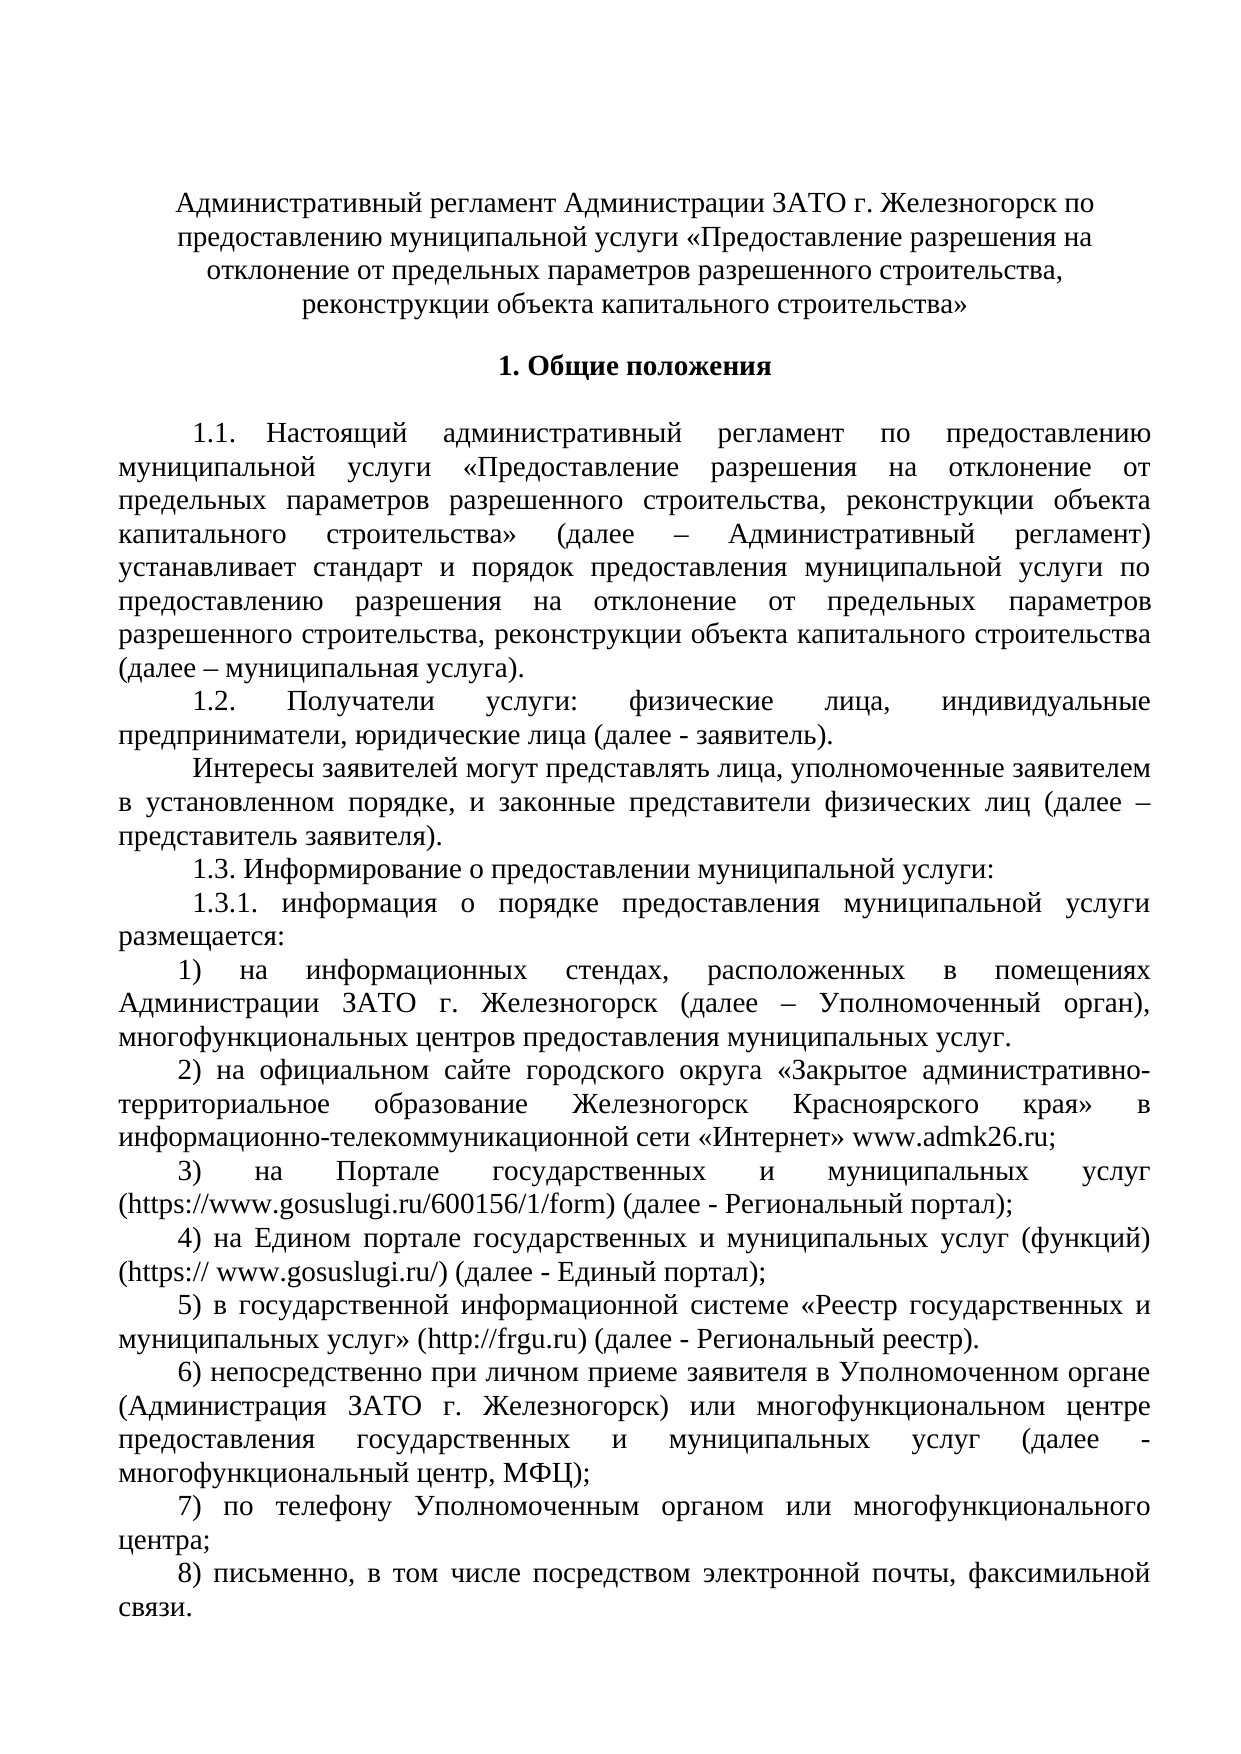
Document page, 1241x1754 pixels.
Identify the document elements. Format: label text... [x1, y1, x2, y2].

text 3) на Портале государственных и муниципальных услуг (https://www.gosuslugi.ru/600156/1/form) (далее - Региональный портал); [118, 1153, 1152, 1220]
text 8) письменно, в том числе посредством электронной почты, факсимильной связи. [118, 1556, 1152, 1623]
text 6) непосредственно при личном приеме заявителя в Уполномоченном органе (Администрация ЗАТО г. Железногорск) или многофункциональном центре предоставления государственных и муниципальных услуг (далее - многофункциональный центр, МФЦ); [118, 1354, 1152, 1488]
text 1) на информационных стендах, расположенных в помещениях Администрации ЗАТО г. Железногорск (далее – Уполномоченный орган), многофункциональных центров предоставления муниципальных услуг. [118, 952, 1152, 1052]
text Административный регламент Администрации ЗАТО г. Железногорск по предоставлению муниципальной услуги «Предоставление разрешения на отклонение от предельных параметров разрешенного строительства, реконструкции объекта капитального строительства» [118, 185, 1152, 319]
text 2) на официальном сайте городского округа «Закрытое административно-территориальное образование Железногорск Красноярского края» в информационно-телекоммуникационной сети «Интернет» www.admk26.ru; [118, 1052, 1152, 1153]
text 1.3. Информирование о предоставлении муниципальной услуги: [118, 851, 1152, 885]
text 1.3.1. информация о порядке предоставления муниципальной услуги размещается: [118, 885, 1152, 952]
text Интересы заявителей могут представлять лица, уполномоченные заявителем в установленном порядке, и законные представители физических лиц (далее – представитель заявителя). [118, 751, 1152, 851]
text 1.2. Получатели услуги: физические лица, индивидуальные предприниматели, юридические лица (далее - заявитель). [118, 683, 1152, 751]
text 1. Общие положения [118, 348, 1152, 382]
text 7) по телефону Уполномоченным органом или многофункционального центра; [118, 1488, 1152, 1556]
text 1.1. Настоящий административный регламент по предоставлению муниципальной услуги «Предоставление разрешения на отклонение от предельных параметров разрешенного строительства, реконструкции объекта капитального строительства» (далее – Административный регламент) устанавливает стандарт и порядок предоставления муниципальной услуги по предоставлению разрешения на отклонение от предельных параметров разрешенного строительства, реконструкции объекта капитального строительства (далее – муниципальная услуга). [118, 415, 1152, 683]
text 4) на Едином портале государственных и муниципальных услуг (функций) (https:// www.gosuslugi.ru/) (далее - Единый портал); [118, 1220, 1152, 1287]
text 5) в государственной информационной системе «Реестр государственных и муниципальных услуг» (http://frgu.ru) (далее - Региональный реестр). [118, 1287, 1152, 1354]
